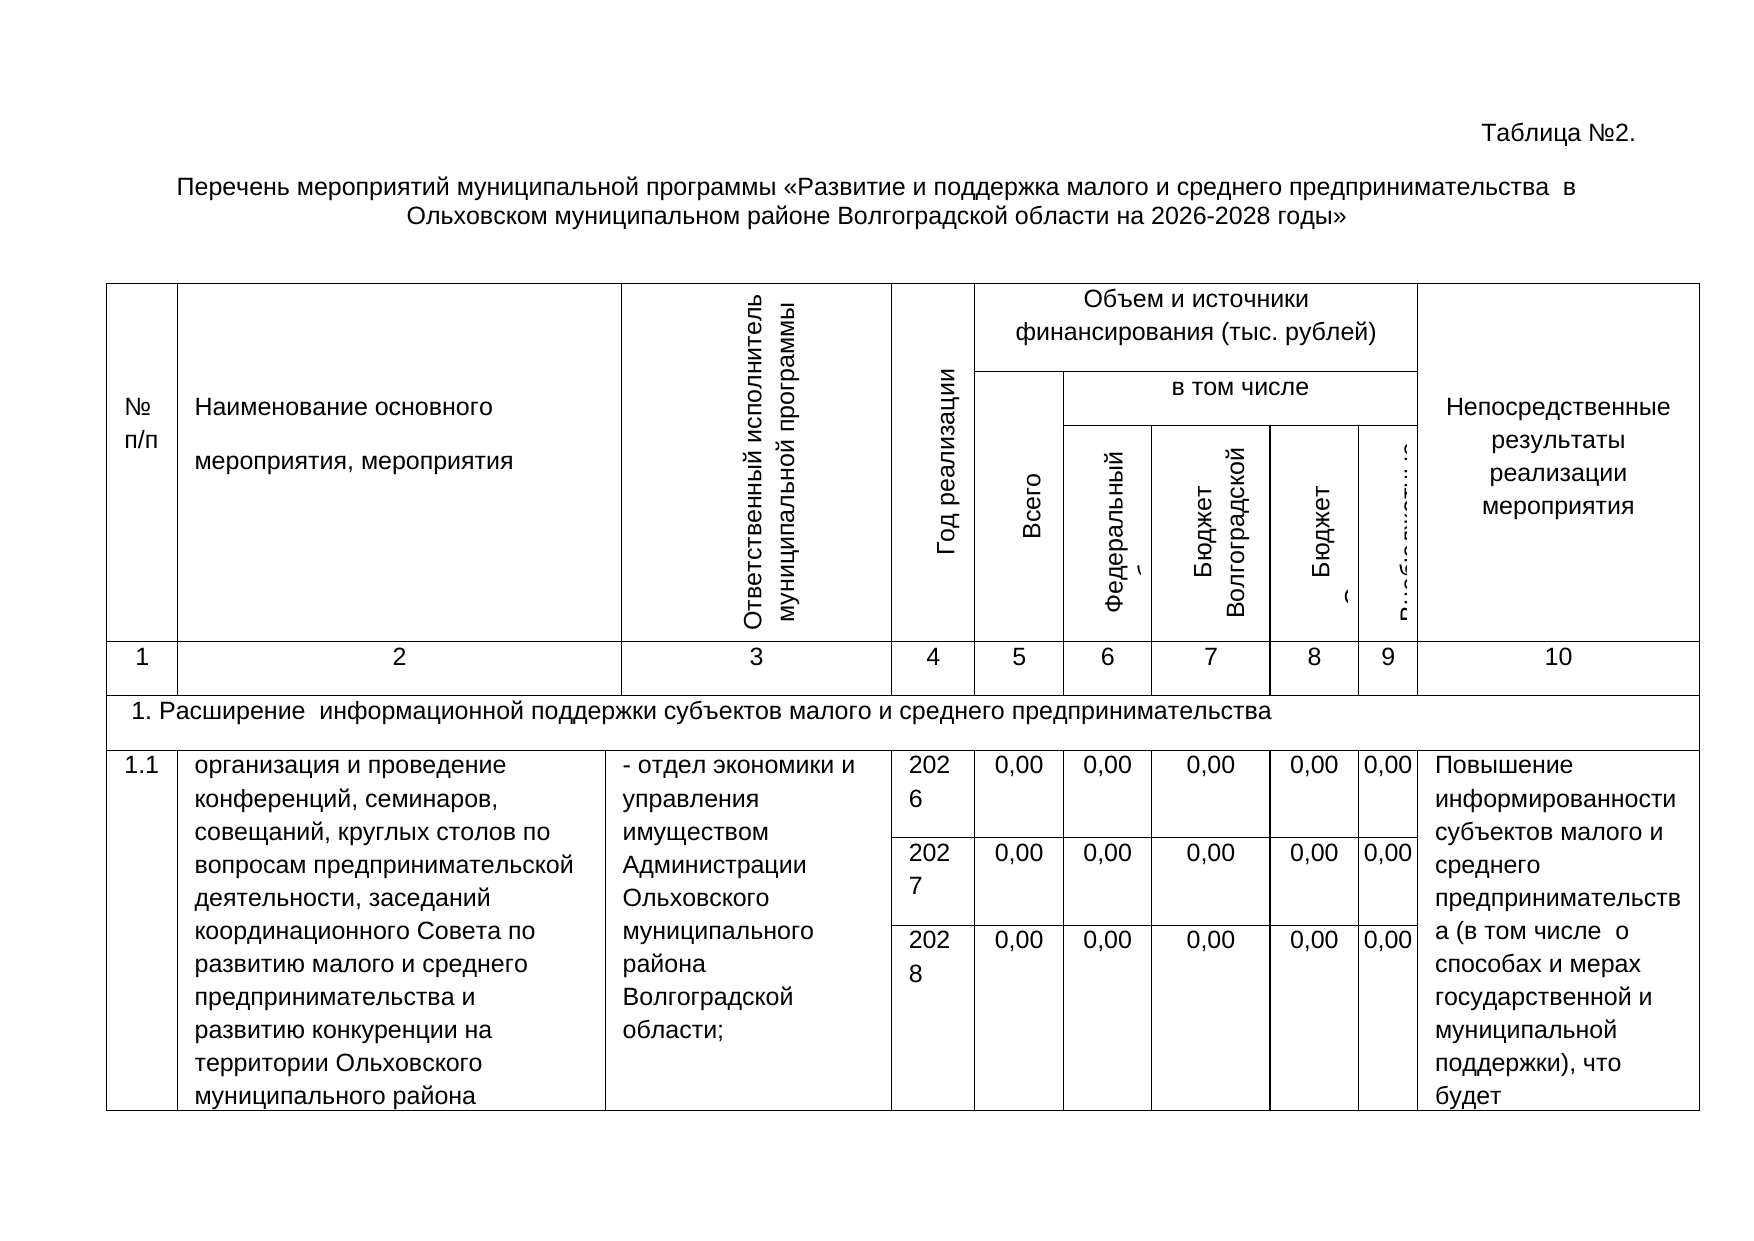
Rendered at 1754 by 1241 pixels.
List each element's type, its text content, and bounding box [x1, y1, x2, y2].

table_cell 2 [178, 642, 621, 695]
table_cell 9 [1359, 642, 1417, 695]
table_cell 0,00 [1152, 751, 1269, 837]
table_cell 0,00 [975, 751, 1063, 837]
table_cell 1 [107, 642, 177, 695]
table_cell 6 [1064, 642, 1151, 695]
table_cell 7 [1152, 642, 1269, 695]
table_cell 0,00 [1271, 838, 1358, 924]
table_header Ответственный исполнитель муниципальной программы [622, 284, 891, 641]
table_cell 0,00 [1152, 926, 1269, 1109]
table_cell 0,00 [1064, 926, 1151, 1109]
table_cell 0,00 [1359, 751, 1417, 837]
table_cell 0,00 [1064, 838, 1151, 924]
table_cell Повышение информированности субъектов малого и среднего предпринимательства (в том числе о способах и мерах государственной и муниципальной поддержки), что будет способствовать повышению квалификации и развитию сферы малого и среднего предпринимательства [1418, 751, 1699, 1109]
table_cell 0,00 [975, 838, 1063, 924]
table_cell 0,00 [975, 926, 1063, 1109]
table_cell 0,00 [1271, 751, 1358, 837]
table_cell 1.1 [107, 751, 177, 1109]
table_cell 8 [1271, 642, 1358, 695]
table_cell 3 [622, 642, 891, 695]
table_header Наименование основного мероприятия, мероприятия [178, 284, 621, 641]
table_cell 5 [975, 642, 1063, 695]
table_header Объем и источники финансирования (тыс. рублей) [975, 284, 1417, 371]
table_cell Бюджет Ольховского муниципального района [1271, 426, 1358, 641]
table_cell Всего [975, 372, 1063, 641]
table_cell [606, 751, 891, 1109]
table_cell 2028 [892, 926, 974, 1109]
table_cell 0,00 [1359, 926, 1417, 1109]
table_cell 2027 [892, 838, 974, 924]
table_cell 0,00 [1271, 926, 1358, 1109]
table_cell 0,00 [1152, 838, 1269, 924]
table_cell Внебюджетные источники [1359, 426, 1417, 641]
table_cell 1. Расширение информационной поддержки субъектов малого и среднего предпринимательства [107, 696, 1699, 749]
table_cell Федеральный бюджет [1064, 426, 1151, 641]
table_header № п/п [107, 284, 177, 641]
table_header Год реализации [892, 284, 974, 641]
text Таблица №2. [118, 118, 1636, 147]
table_cell 0,00 [1064, 751, 1151, 837]
table_cell 4 [892, 642, 974, 695]
table_cell в том числе [1064, 372, 1417, 425]
table_header Непосредственные результаты реализации мероприятия [1418, 284, 1699, 641]
text Перечень мероприятий муниципальной программы «Развитие и поддержка малого и среднего предпринимательства в Ольховском муниципальном районе Волгоградской области на 2026-2028 годы» [118, 172, 1636, 229]
table_cell Бюджет Волгоградской области [1152, 426, 1269, 641]
table_cell организация и проведение конференций, семинаров, совещаний, круглых столов по вопросам предпринимательской деятельности, заседаний координационного Совета по развитию малого и среднего предпринимательства и развитию конкуренции на территории Ольховского муниципального района Волгоградской области [178, 751, 605, 1109]
table_cell 10 [1418, 642, 1699, 695]
table_cell 2026 [892, 751, 974, 837]
table_cell 0,00 [1359, 838, 1417, 924]
